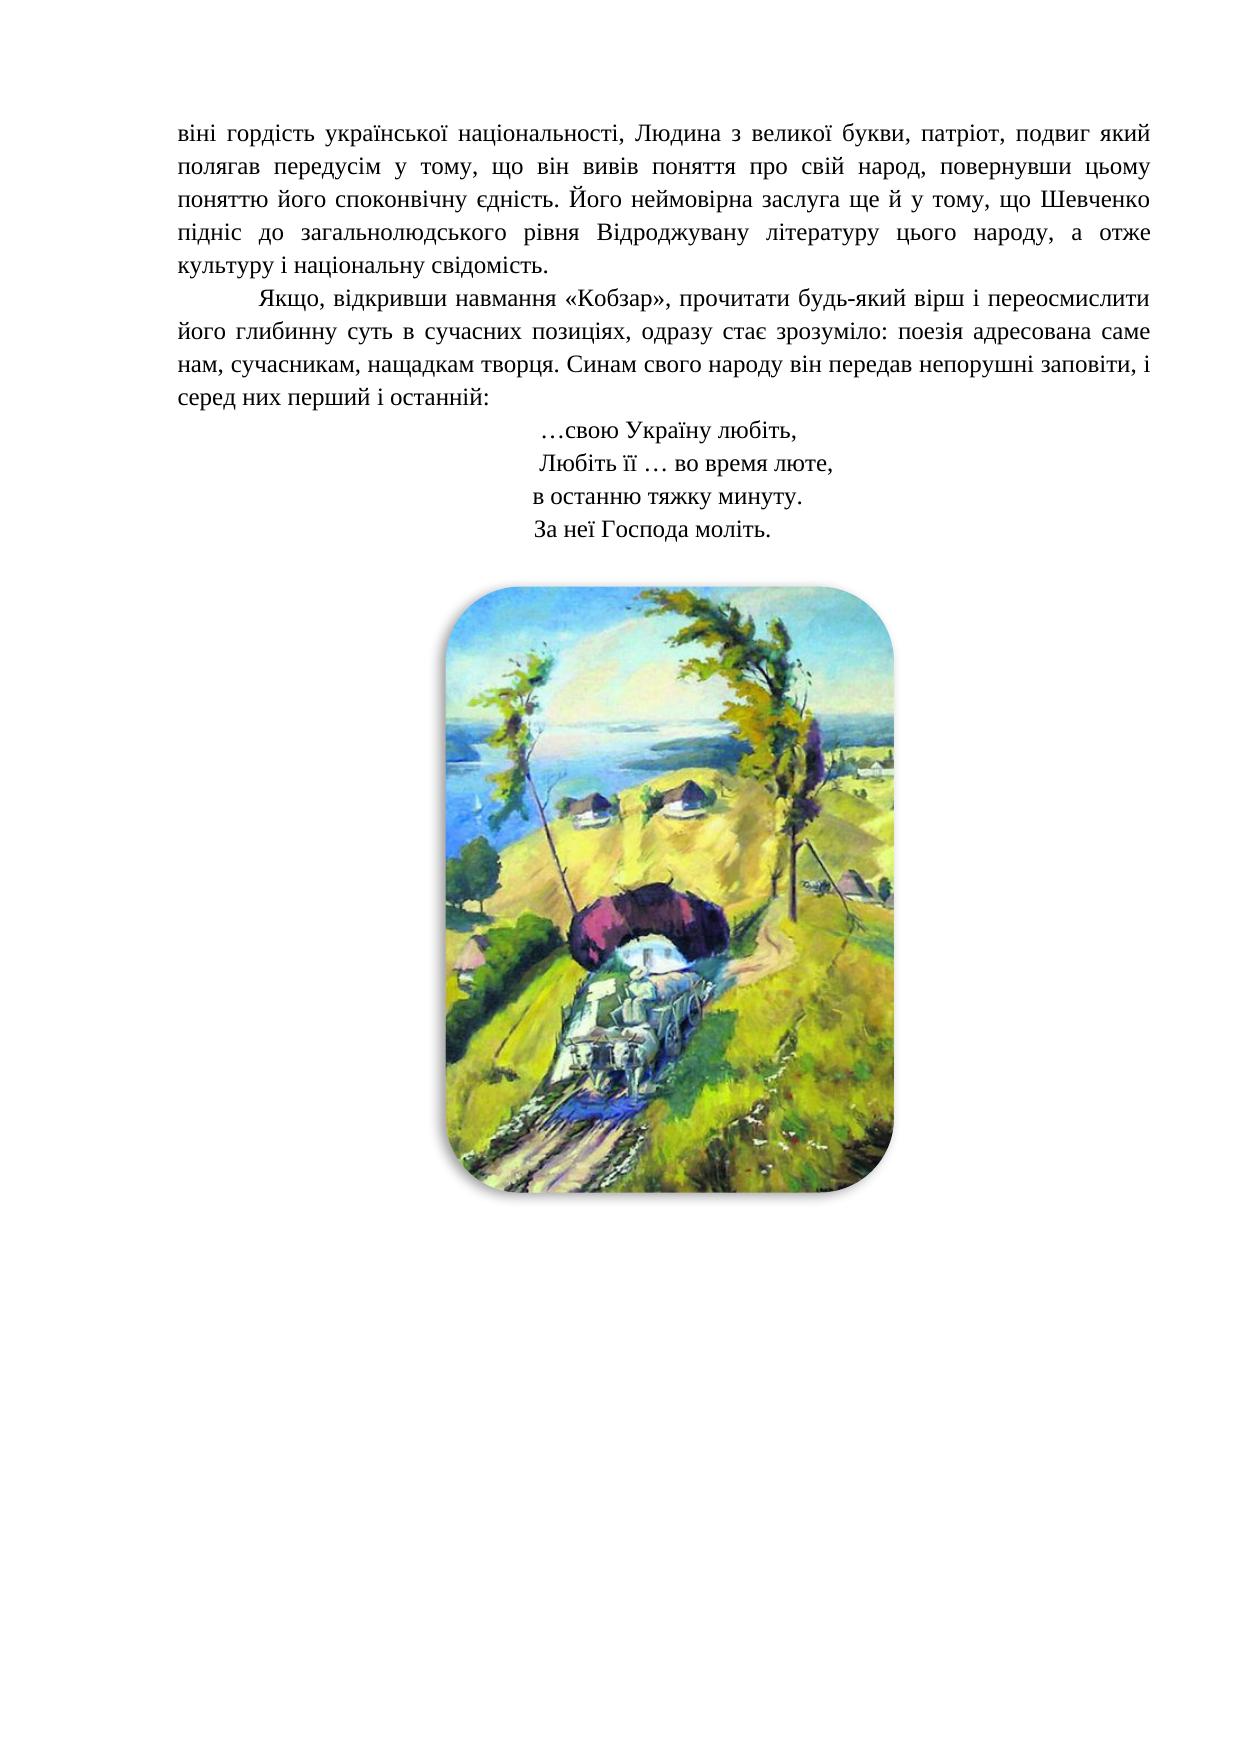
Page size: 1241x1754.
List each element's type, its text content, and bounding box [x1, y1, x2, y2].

picture [445, 586, 894, 1193]
text Якщо, відкривши навмання «Кобзар», прочитати будь-який вірш і переосмислити його глибинну суть в сучасних позиціях, одразу стає зрозуміло: поезія адресована саме нам, сучасникам, нащадкам творця. Синам свого народу він передав непорушні заповіти, і серед них перший і останній: [177, 283, 1152, 411]
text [177, 118, 1152, 279]
text в останню тяжку минуту. [177, 481, 1152, 510]
text …свою Україну любіть, [177, 415, 1152, 444]
text Любіть її … во время люте, [177, 448, 1152, 477]
text За неї Господа моліть. [177, 514, 1152, 543]
